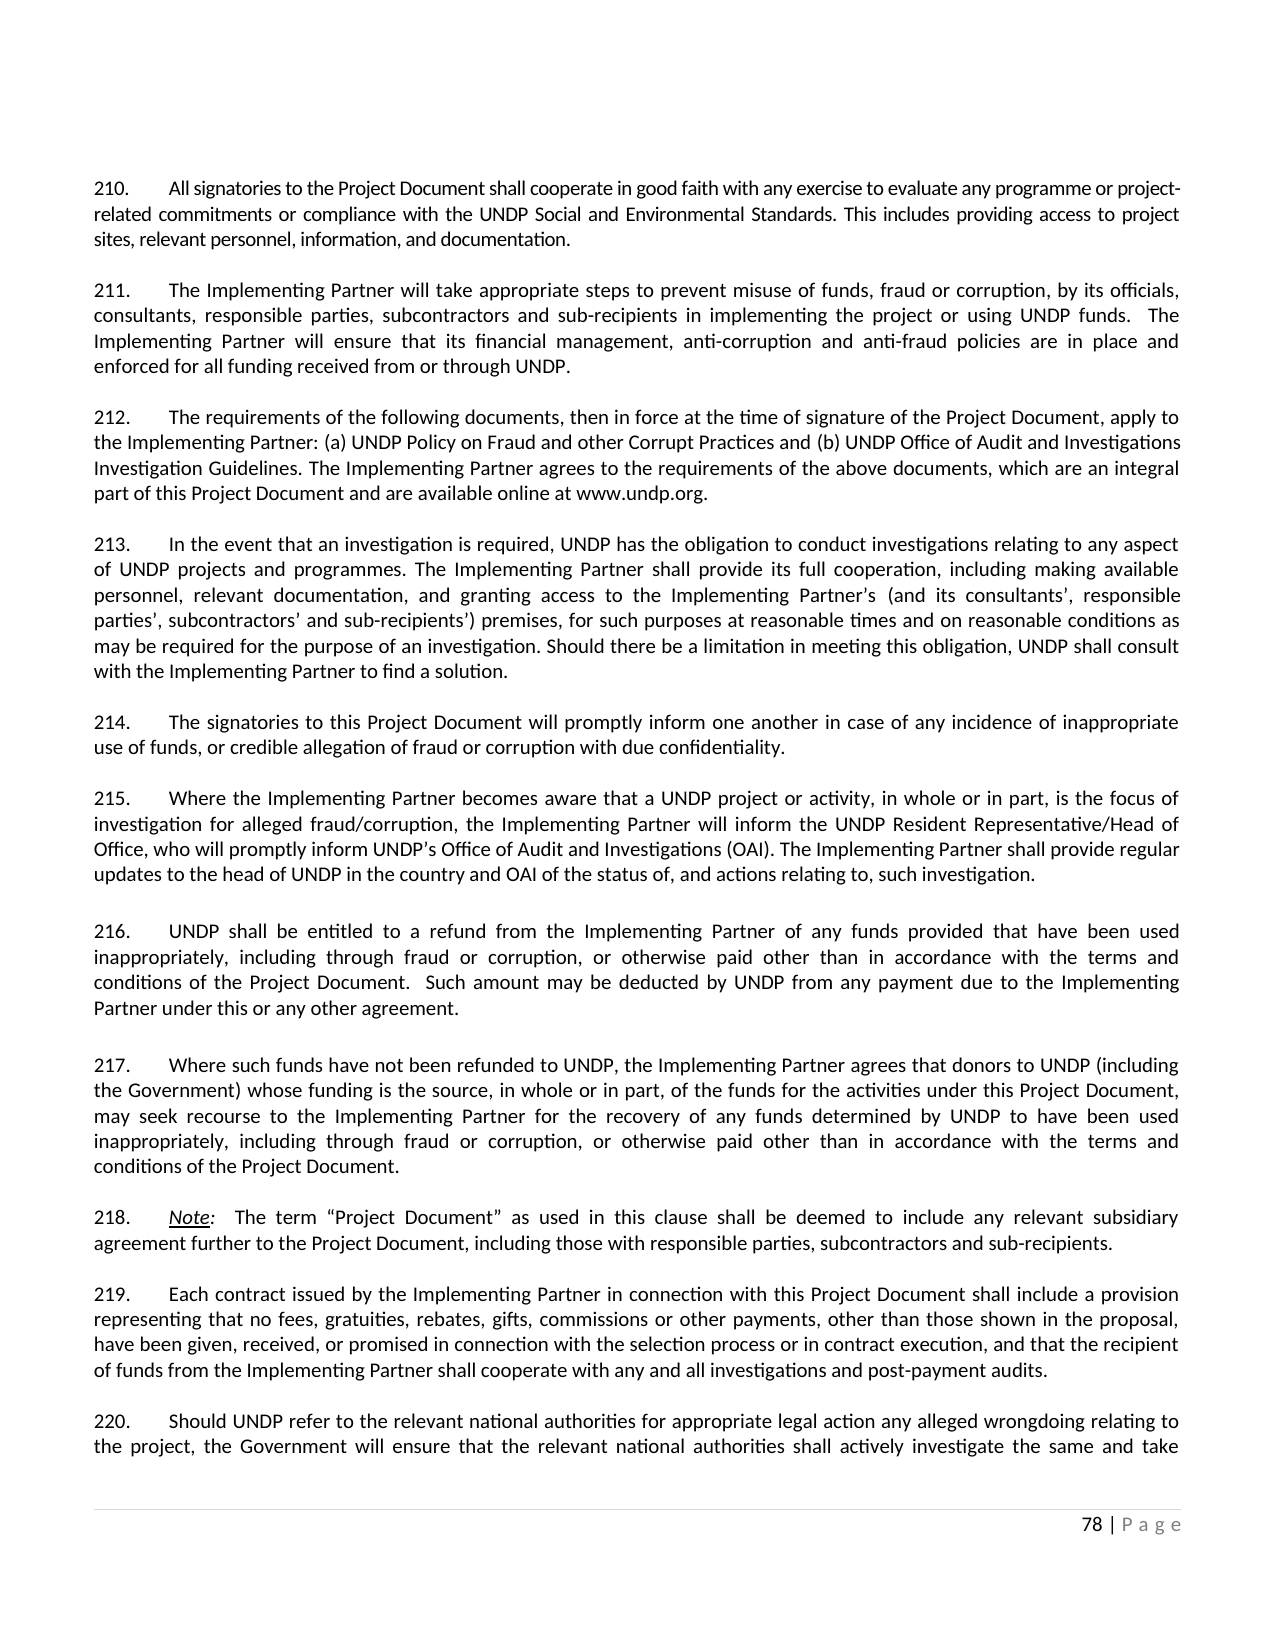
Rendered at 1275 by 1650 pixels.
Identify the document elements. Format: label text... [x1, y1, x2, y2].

list Where such funds have not been refunded to UNDP, the Implementing Partner agrees that donors to UNDP (including the Government) whose funding is the source, in whole or in part, of the funds for the activities under this Project Document, may seek recourse to the Implementing Partner for the recovery of any funds determined by UNDP to have been used inappropriately, including through fraud or corruption, or otherwise paid other than in accordance with the terms and conditions of the Project Document. [94, 1052, 1181, 1179]
list The signatories to this Project Document will promptly inform one another in case of any incidence of inappropriate use of funds, or credible allegation of fraud or corruption with due confidentiality. [94, 709, 1181, 760]
list Note: The term “Project Document” as used in this clause shall be deemed to include any relevant subsidiary agreement further to the Project Document, including those with responsible parties, subcontractors and sub-recipients. [94, 1204, 1181, 1255]
list Where the Implementing Partner becomes aware that a UNDP project or activity, in whole or in part, is the focus of investigation for alleged fraud/corruption, the Implementing Partner will inform the UNDP Resident Representative/Head of Office, who will promptly inform UNDP’s Office of Audit and Investigations (OAI). The Implementing Partner shall provide regular updates to the head of UNDP in the country and OAI of the status of, and actions relating to, such investigation. [94, 785, 1181, 887]
list UNDP shall be entitled to a refund from the Implementing Partner of any funds provided that have been used inappropriately, including through fraud or corruption, or otherwise paid other than in accordance with the terms and conditions of the Project Document. Such amount may be deducted by UNDP from any payment due to the Implementing Partner under this or any other agreement. [94, 919, 1181, 1020]
list The Implementing Partner will take appropriate steps to prevent misuse of funds, fraud or corruption, by its officials, consultants, responsible parties, subcontractors and sub-recipients in implementing the project or using UNDP funds. The Implementing Partner will ensure that its financial management, anti-corruption and anti-fraud policies are in place and enforced for all funding received from or through UNDP. [94, 277, 1181, 379]
list The requirements of the following documents, then in force at the time of signature of the Project Document, apply to the Implementing Partner: (a) UNDP Policy on Fraud and other Corrupt Practices and (b) UNDP Office of Audit and Investigations Investigation Guidelines. The Implementing Partner agrees to the requirements of the above documents, which are an integral part of this Project Document and are available online at www.undp.org. [94, 404, 1181, 506]
list Each contract issued by the Implementing Partner in connection with this Project Document shall include a provision representing that no fees, gratuities, rebates, gifts, commissions or other payments, other than those shown in the proposal, have been given, received, or promised in connection with the selection process or in contract execution, and that the recipient of funds from the Implementing Partner shall cooperate with any and all investigations and post-payment audits. [94, 1281, 1181, 1382]
list In the event that an investigation is required, UNDP has the obligation to conduct investigations relating to any aspect of UNDP projects and programmes. The Implementing Partner shall provide its full cooperation, including making available personnel, relevant documentation, and granting access to the Implementing Partner’s (and its consultants’, responsible parties’, subcontractors’ and sub-recipients’) premises, for such purposes at reasonable times and on reasonable conditions as may be required for the purpose of an investigation. Should there be a limitation in meeting this obligation, UNDP shall consult with the Implementing Partner to find a solution. [94, 531, 1181, 684]
list All signatories to the Project Document shall cooperate in good faith with any exercise to evaluate any programme or project-related commitments or compliance with the UNDP Social and Environmental Standards. This includes providing access to project sites, relevant personnel, information, and documentation. [94, 175, 1181, 252]
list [94, 1408, 1181, 1459]
